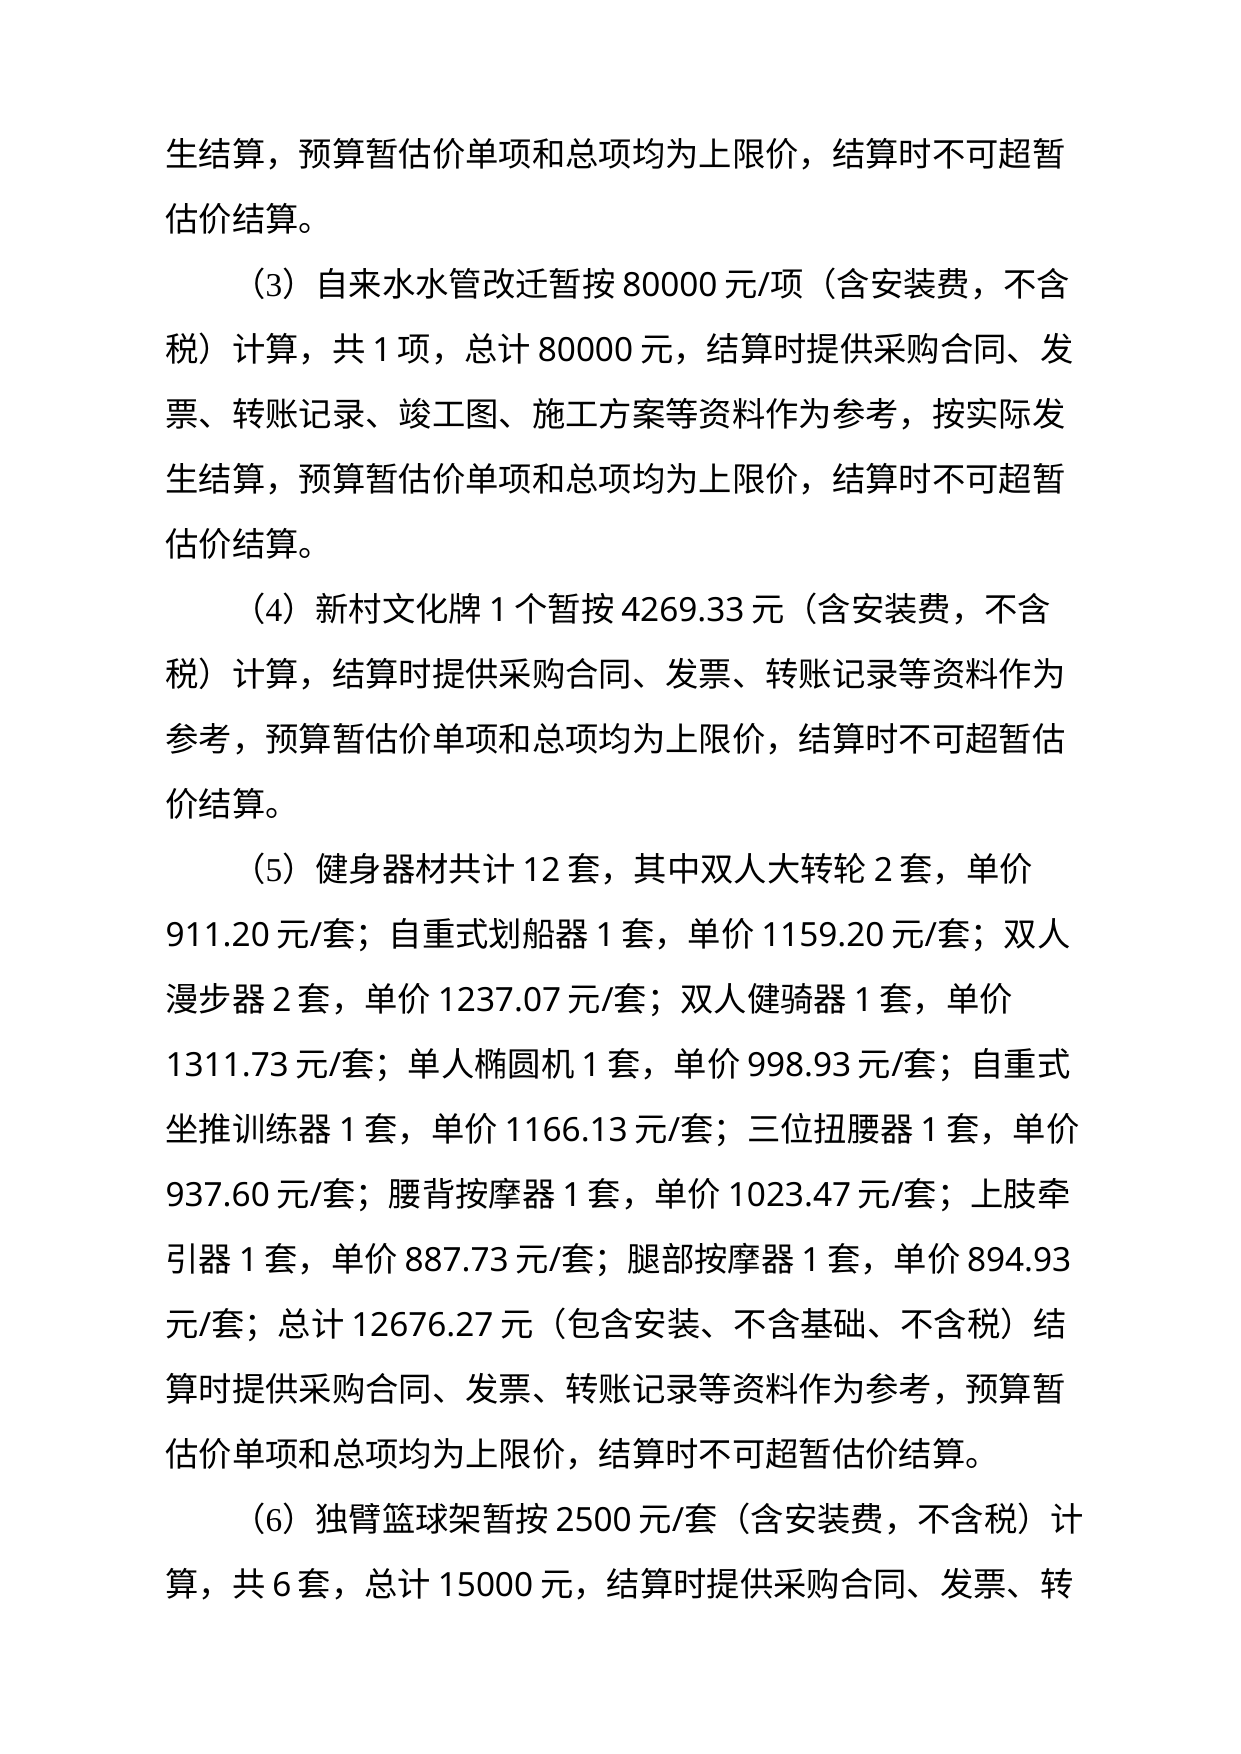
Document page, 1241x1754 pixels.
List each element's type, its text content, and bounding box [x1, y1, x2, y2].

list 新村文化牌1个暂按4269.33元（含安装费，不含税）计算，结算时提供采购合同、发票、转账记录等资料作为参考，预算暂估价单项和总项均为上限价，结算时不可超暂估价结算。 [165, 574, 1093, 834]
list 健身器材共计12套，其中双人大转轮2套，单价911.20元/套；自重式划船器1套，单价1159.20元/套；双人漫步器2套，单价1237.07元/套；双人健骑器1套，单价1311.73元/套；单人椭圆机1套，单价998.93元/套；自重式坐推训练器1套，单价1166.13元/套；三位扭腰器1套，单价937.60元/套；腰背按摩器1套，单价1023.47元/套；上肢牵引器1套，单价887.73元/套；腿部按摩器1套，单价894.93元/套；总计12676.27元（包含安装、不含基础、不含税）结算时提供采购合同、发票、转账记录等资料作为参考，预算暂估价单项和总项均为上限价，结算时不可超暂估价结算。 [165, 834, 1093, 1484]
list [165, 119, 1093, 249]
list 自来水水管改迁暂按80000元/项（含安装费，不含税）计算，共1项，总计80000元，结算时提供采购合同、发票、转账记录、竣工图、施工方案等资料作为参考，按实际发生结算，预算暂估价单项和总项均为上限价，结算时不可超暂估价结算。 [165, 249, 1093, 574]
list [165, 1484, 1093, 1614]
